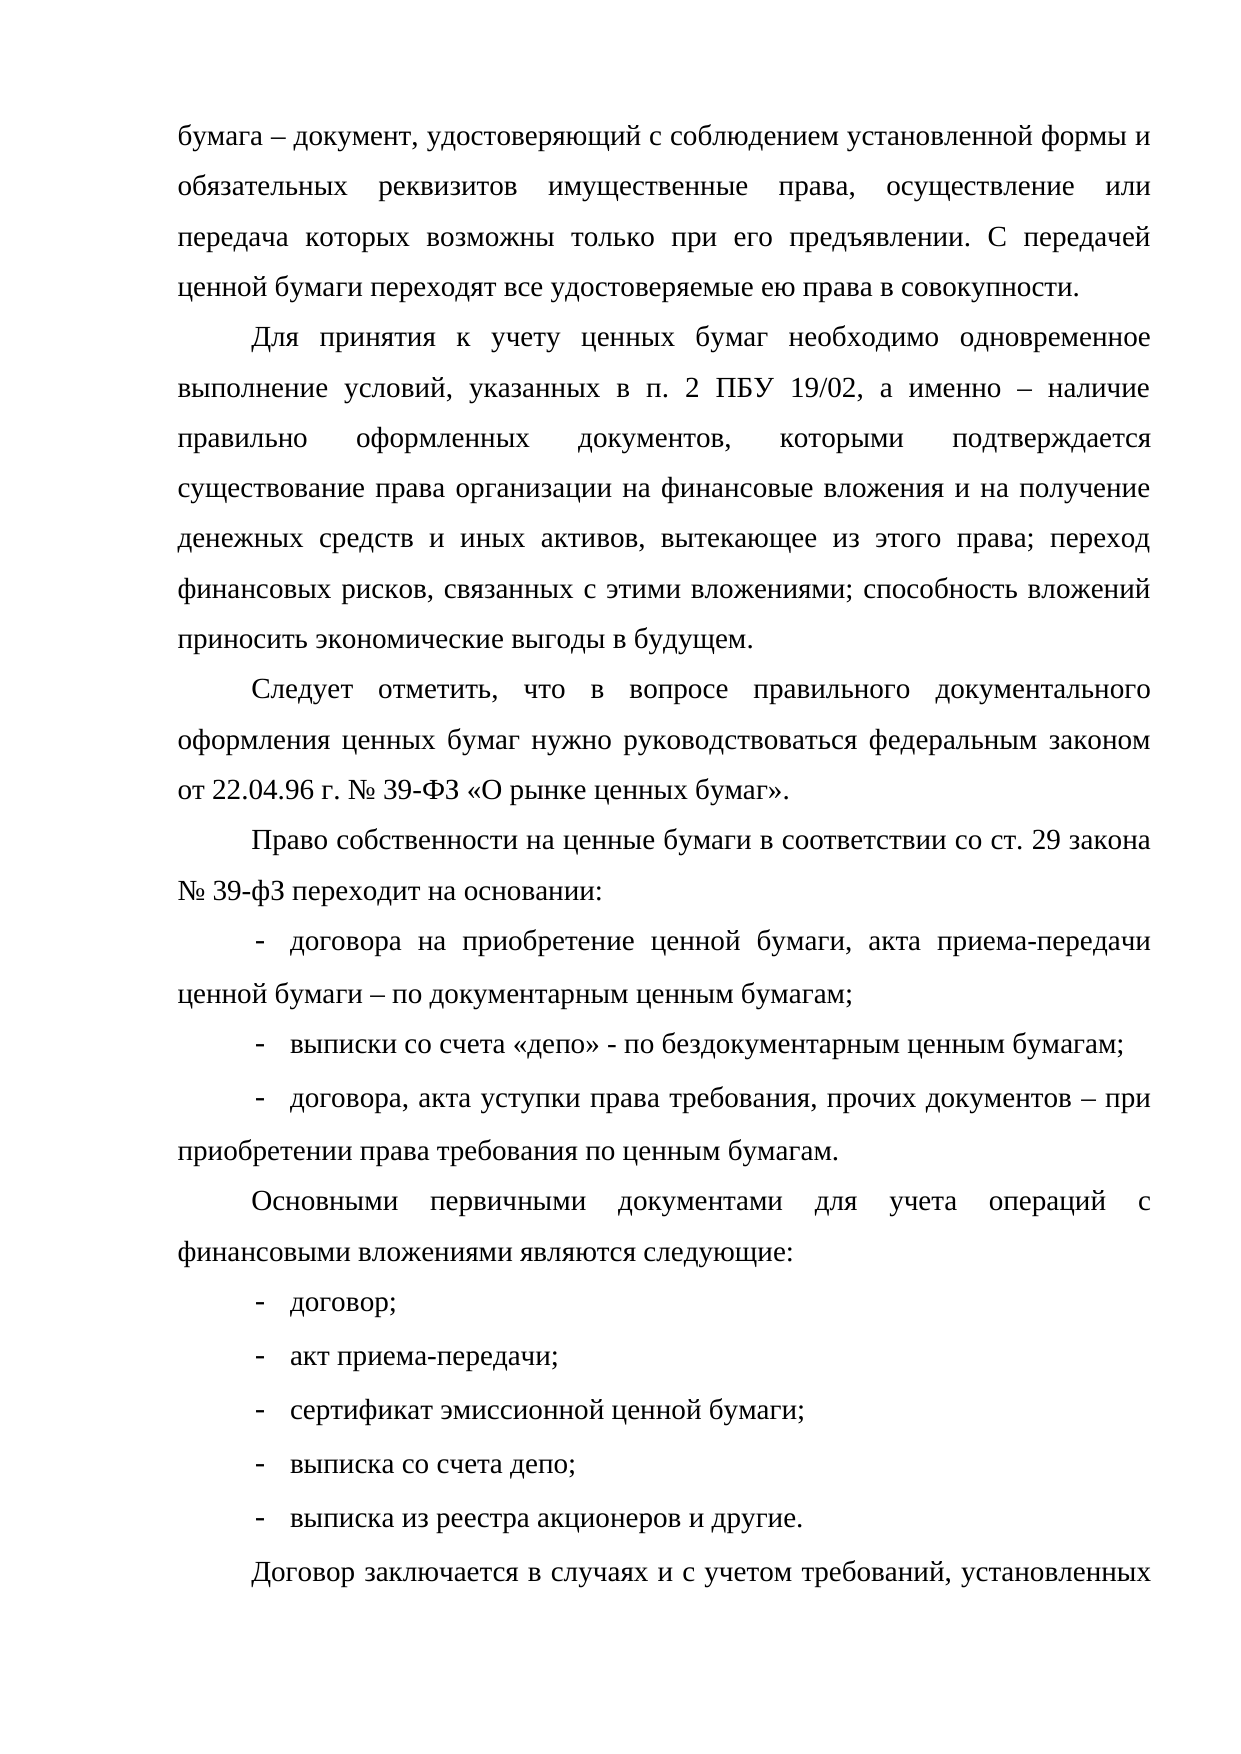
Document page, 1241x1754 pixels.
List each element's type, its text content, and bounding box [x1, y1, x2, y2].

list акт приема-передачи; [177, 1338, 1152, 1374]
list выписка со счета депо; [177, 1446, 1152, 1482]
list сертификат эмиссионной ценной бумаги; [177, 1392, 1152, 1428]
text Следует отметить, что в вопросе правильного документального оформления ценных бумаг нужно руководствоваться федеральным законом от 22.04.96 г. № 39-ФЗ «О рынке ценных бумаг». [177, 672, 1152, 806]
list договор; [177, 1284, 1152, 1320]
list договора, акта уступки права требования, прочих документов – при приобретении права требования по ценным бумагам. [177, 1080, 1152, 1167]
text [177, 118, 1152, 303]
text Право собственности на ценные бумаги в соответствии со ст. 29 закона № 39-фЗ переходит на основании: [177, 822, 1152, 906]
text Для принятия к учету ценных бумаг необходимо одновременное выполнение условий, указанных в п. 2 ПБУ 19/02, а именно – наличие правильно оформленных документов, которыми подтверждается существование права организации на финансовые вложения и на получение денежных средств и иных активов, вытекающее из этого права; переход финансовых рисков, связанных с этими вложениями; способность вложений приносить экономические выгоды в будущем. [177, 319, 1152, 655]
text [177, 1554, 1152, 1588]
list выписка из реестра акционеров и другие. [177, 1500, 1152, 1536]
text Основными первичными документами для учета операций с финансовыми вложениями являются следующие: [177, 1183, 1152, 1267]
list выписки со счета «депо» - по бездокументарным ценным бумагам; [177, 1026, 1152, 1062]
list договора на приобретение ценной бумаги, акта приема-передачи ценной бумаги – по документарным ценным бумагам; [177, 923, 1152, 1009]
